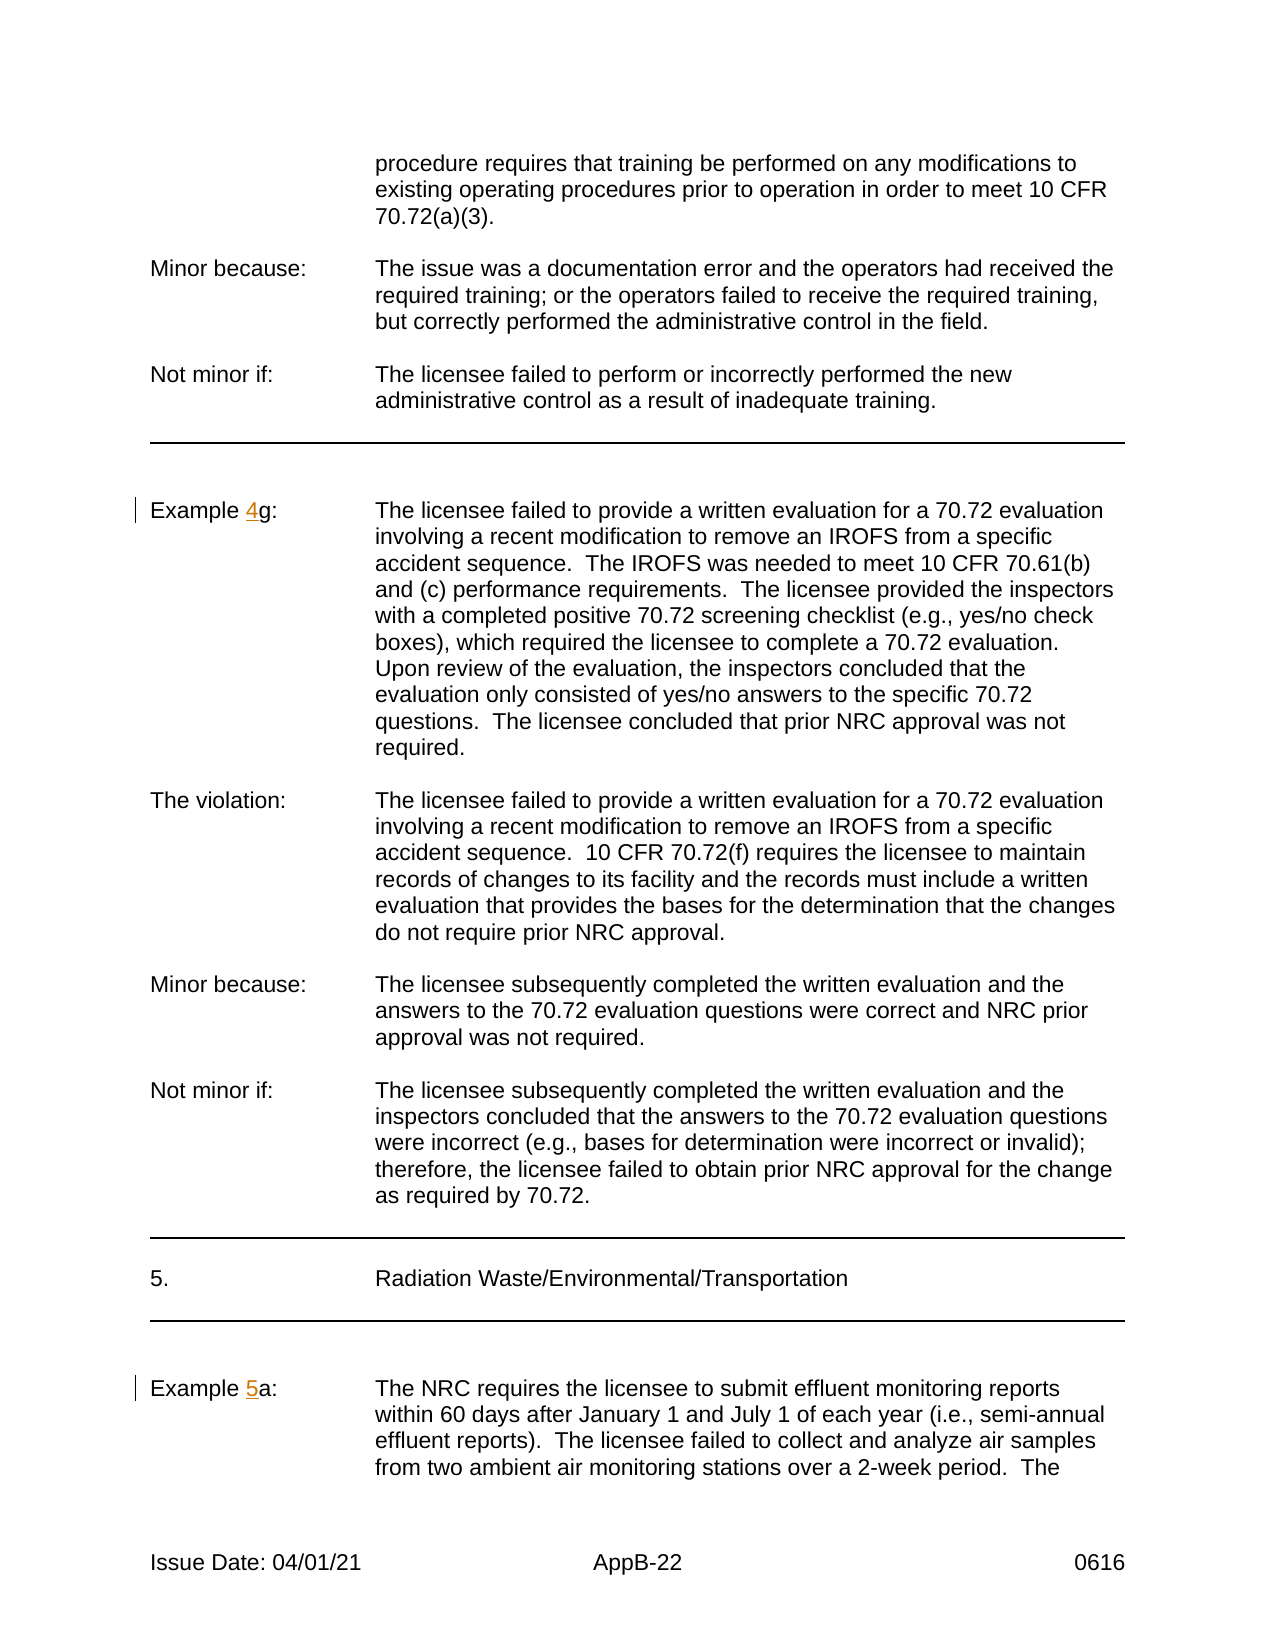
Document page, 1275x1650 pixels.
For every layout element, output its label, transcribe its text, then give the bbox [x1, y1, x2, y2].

text Minor because: The licensee subsequently completed the written evaluation and the answers to the 70.72 evaluation questions were correct and NRC prior approval was not required. [150, 971, 1125, 1050]
text Example g: The licensee failed to provide a written evaluation for a 70.72 evaluation involving a recent modification to remove an IROFS from a specific accident sequence. The IROFS was needed to meet 10 CFR 70.61(b) and (c) performance requirements. The licensee provided the inspectors with a completed positive 70.72 screening checklist (e.g., yes/no check boxes), which required the licensee to complete a 70.72 evaluation. Upon review of the evaluation, the inspectors concluded that the evaluation only consisted of yes/no answers to the specific 70.72 questions. The licensee concluded that prior NRC approval was not required. [150, 497, 1125, 760]
text Not minor if: The licensee failed to perform or incorrectly performed the new administrative control as a result of inadequate training. [150, 361, 1125, 413]
text The violation: The licensee failed to provide a written evaluation for a 70.72 evaluation involving a recent modification to remove an IROFS from a specific accident sequence. 10 CFR 70.72(f) requires the licensee to maintain records of changes to its facility and the records must include a written evaluation that provides the bases for the determination that the changes do not require prior NRC approval. [150, 787, 1125, 945]
text Not minor if: The licensee subsequently completed the written evaluation and the inspectors concluded that the answers to the 70.72 evaluation questions were incorrect (e.g., bases for determination were incorrect or invalid); therefore, the licensee failed to obtain prior NRC approval for the change as required by 70.72. [150, 1077, 1125, 1208]
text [150, 1375, 1125, 1480]
text Minor because: The issue was a documentation error and the operators had received the required training; or the operators failed to receive the required training, but correctly performed the administrative control in the field. [150, 255, 1125, 334]
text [150, 150, 1125, 229]
subtitle 5. Radiation Waste/Environmental/Transportation [150, 1265, 1125, 1292]
